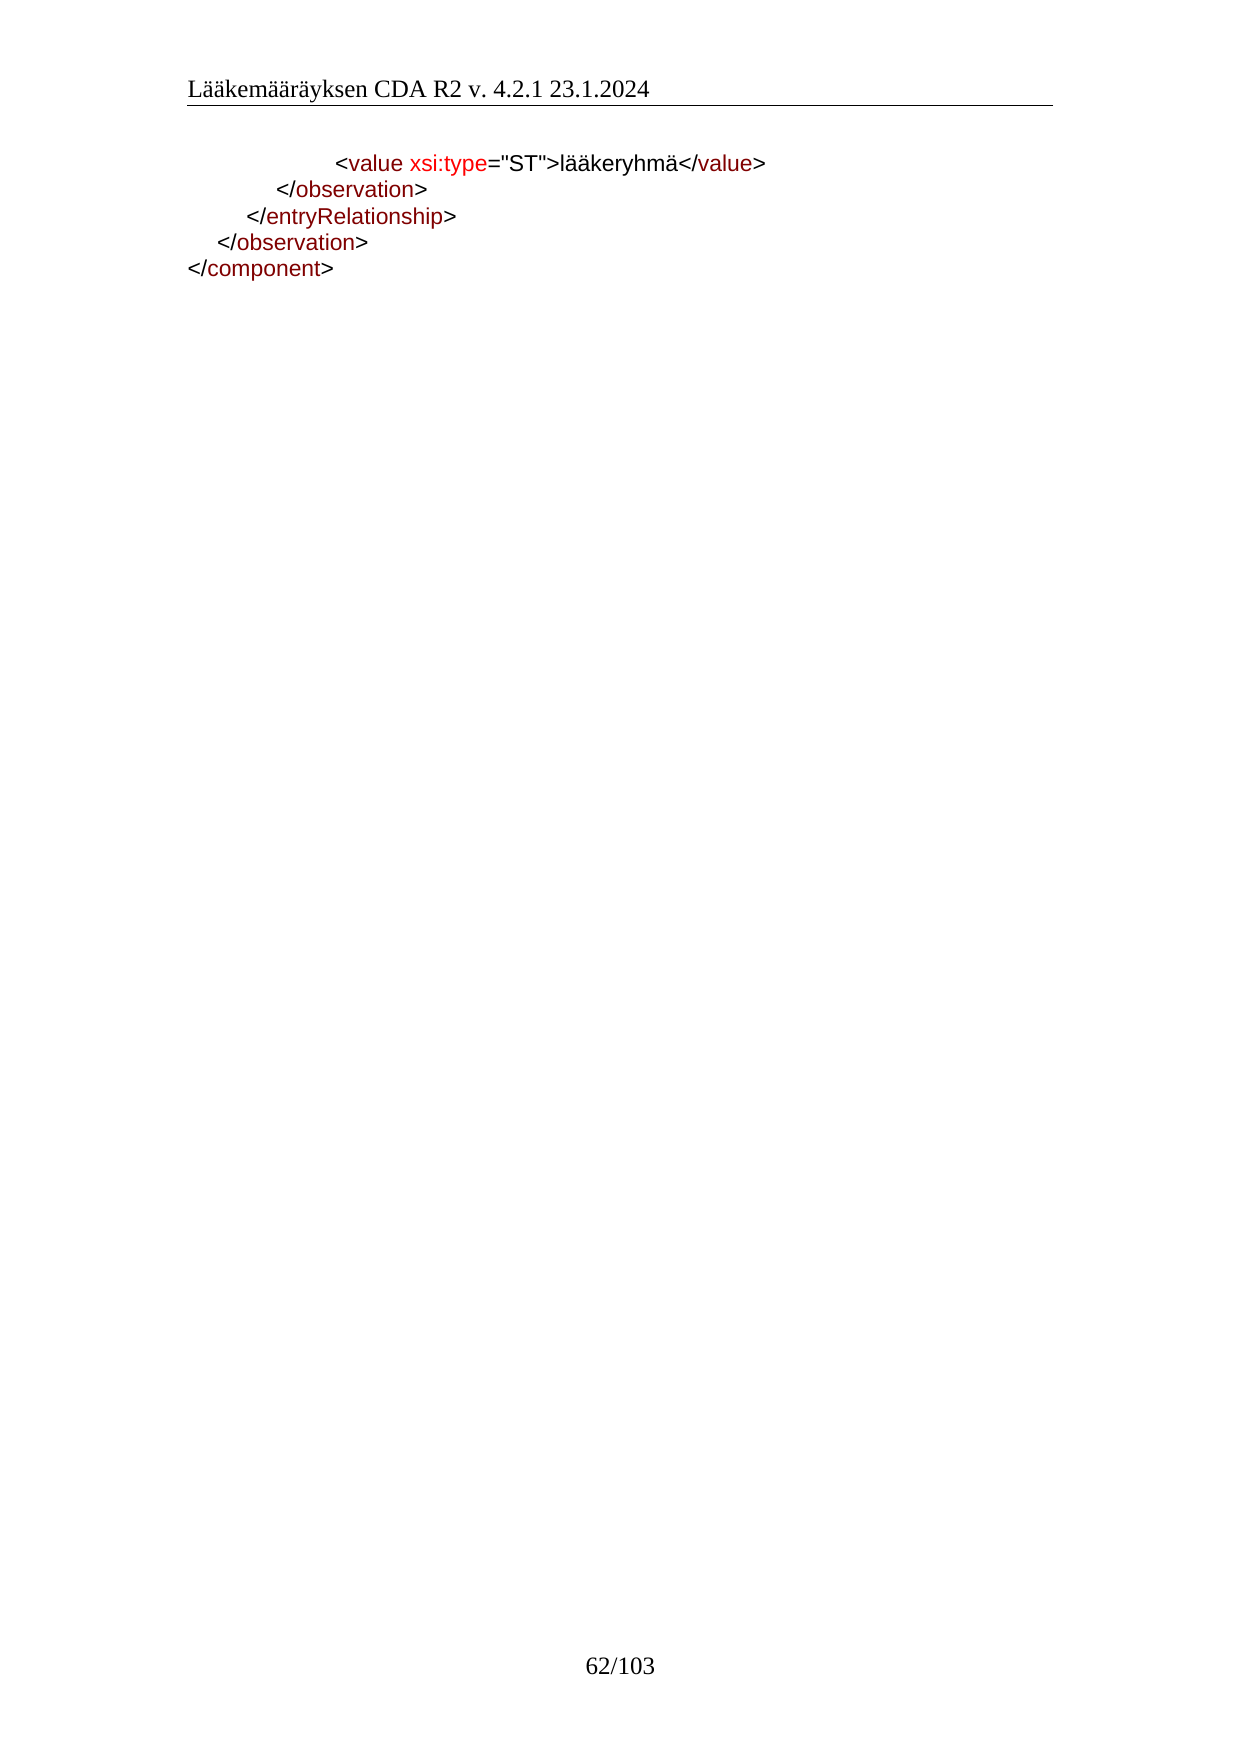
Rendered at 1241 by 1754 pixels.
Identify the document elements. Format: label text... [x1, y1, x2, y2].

text </observation> [355, 229, 1053, 255]
text <value xsi:type="ST">lääkeryhmä</value> [752, 150, 1053, 176]
text </observation> [187, 176, 296, 203]
text </entryRelationship> [443, 203, 1053, 229]
text <value xsi:type="ST">lääkeryhmä</value> [487, 150, 698, 176]
text </observation> [414, 176, 1053, 203]
text </component> [320, 255, 1053, 282]
text <value xsi:type="ST">lääkeryhmä</value> [187, 150, 348, 176]
text </observation> [187, 229, 237, 255]
text </entryRelationship> [187, 203, 266, 229]
